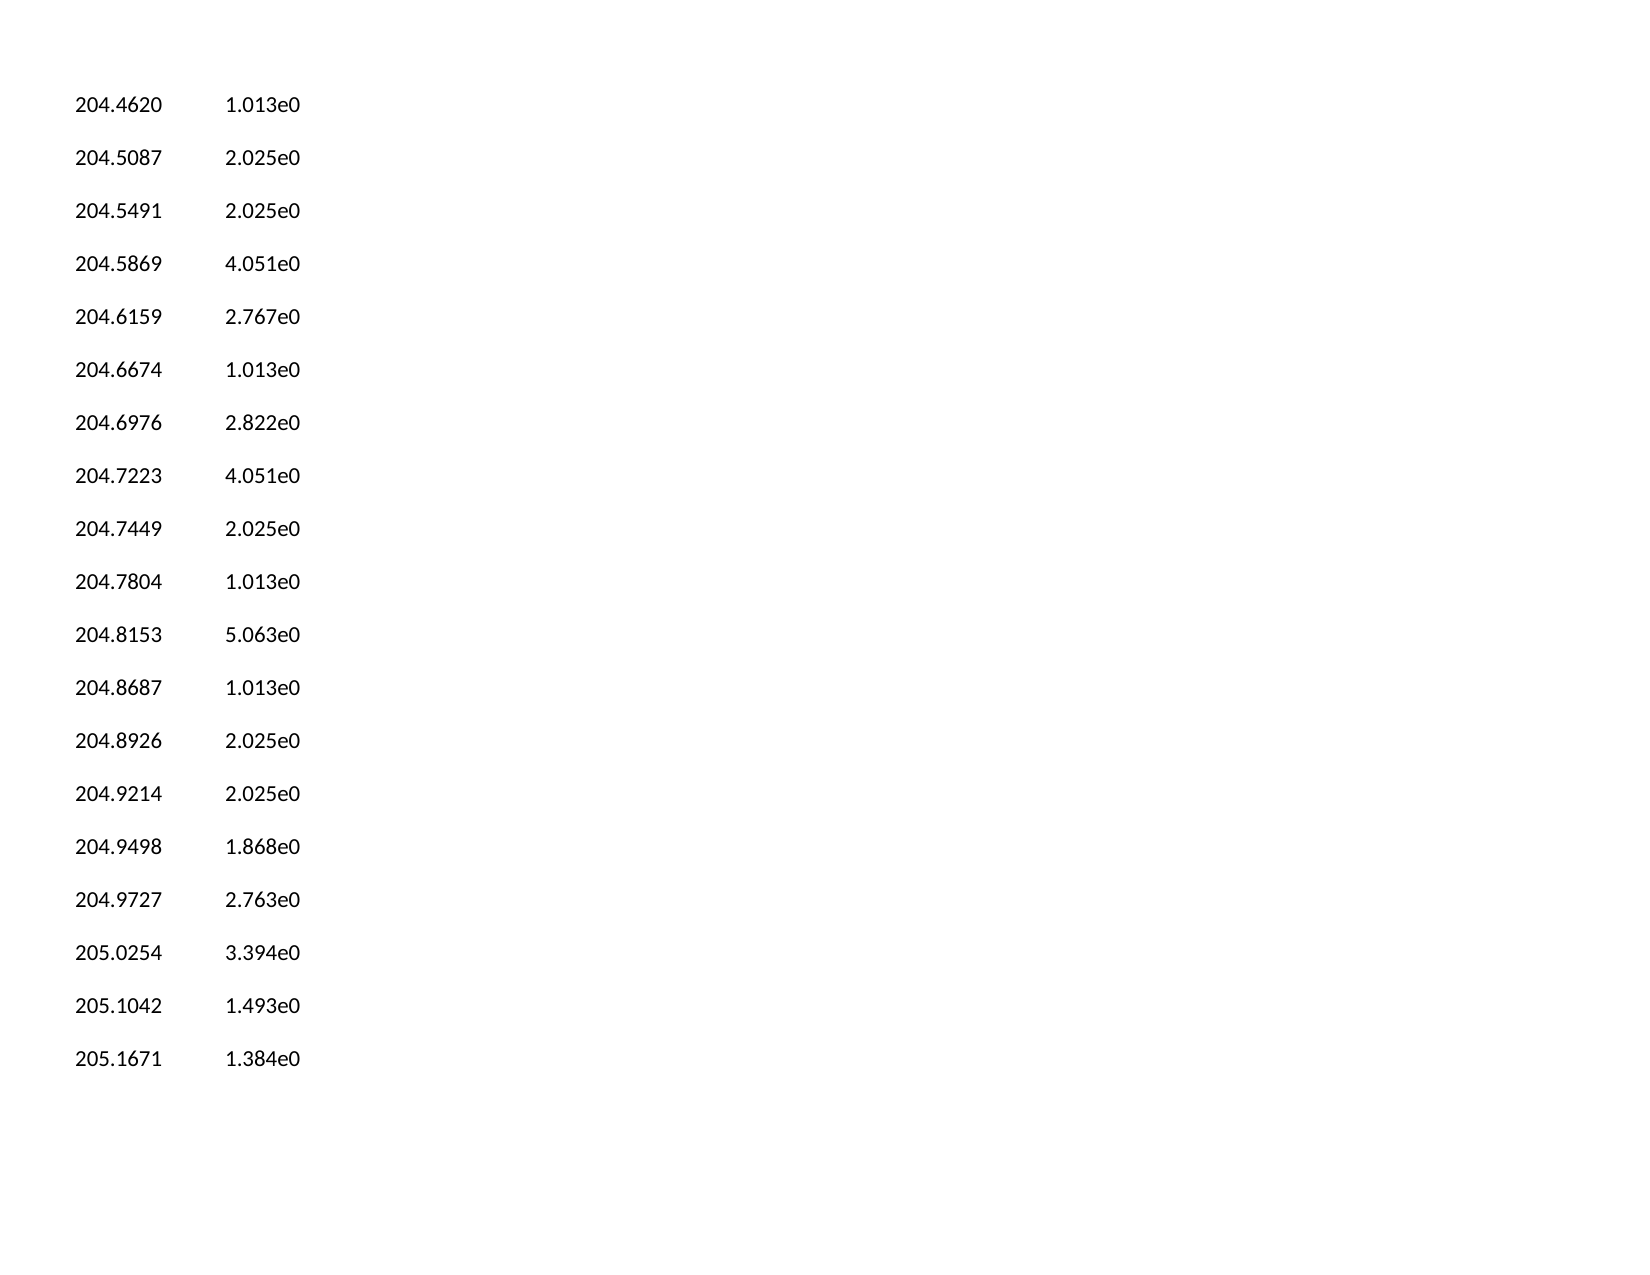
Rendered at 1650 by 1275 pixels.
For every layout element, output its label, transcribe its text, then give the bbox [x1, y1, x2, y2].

text 204.7223 4.051e0 [75, 461, 1563, 489]
text 204.5869 4.051e0 [75, 249, 1563, 277]
text 204.7449 2.025e0 [75, 514, 1563, 542]
text 204.6674 1.013e0 [75, 355, 1563, 383]
text 204.4620 1.013e0 [75, 90, 1563, 118]
text 204.9214 2.025e0 [75, 779, 1563, 807]
text 204.9727 2.763e0 [75, 885, 1563, 913]
text 205.1671 1.384e0 [75, 1044, 1563, 1072]
text 204.5087 2.025e0 [75, 143, 1563, 171]
text 204.5491 2.025e0 [75, 196, 1563, 224]
text 205.0254 3.394e0 [75, 938, 1563, 966]
text 204.8153 5.063e0 [75, 620, 1563, 648]
text 204.6159 2.767e0 [75, 302, 1563, 330]
text 204.6976 2.822e0 [75, 408, 1563, 436]
text 204.9498 1.868e0 [75, 832, 1563, 860]
text 204.8687 1.013e0 [75, 673, 1563, 701]
text 204.7804 1.013e0 [75, 567, 1563, 595]
text 205.1042 1.493e0 [75, 991, 1563, 1019]
text 204.8926 2.025e0 [75, 726, 1563, 754]
